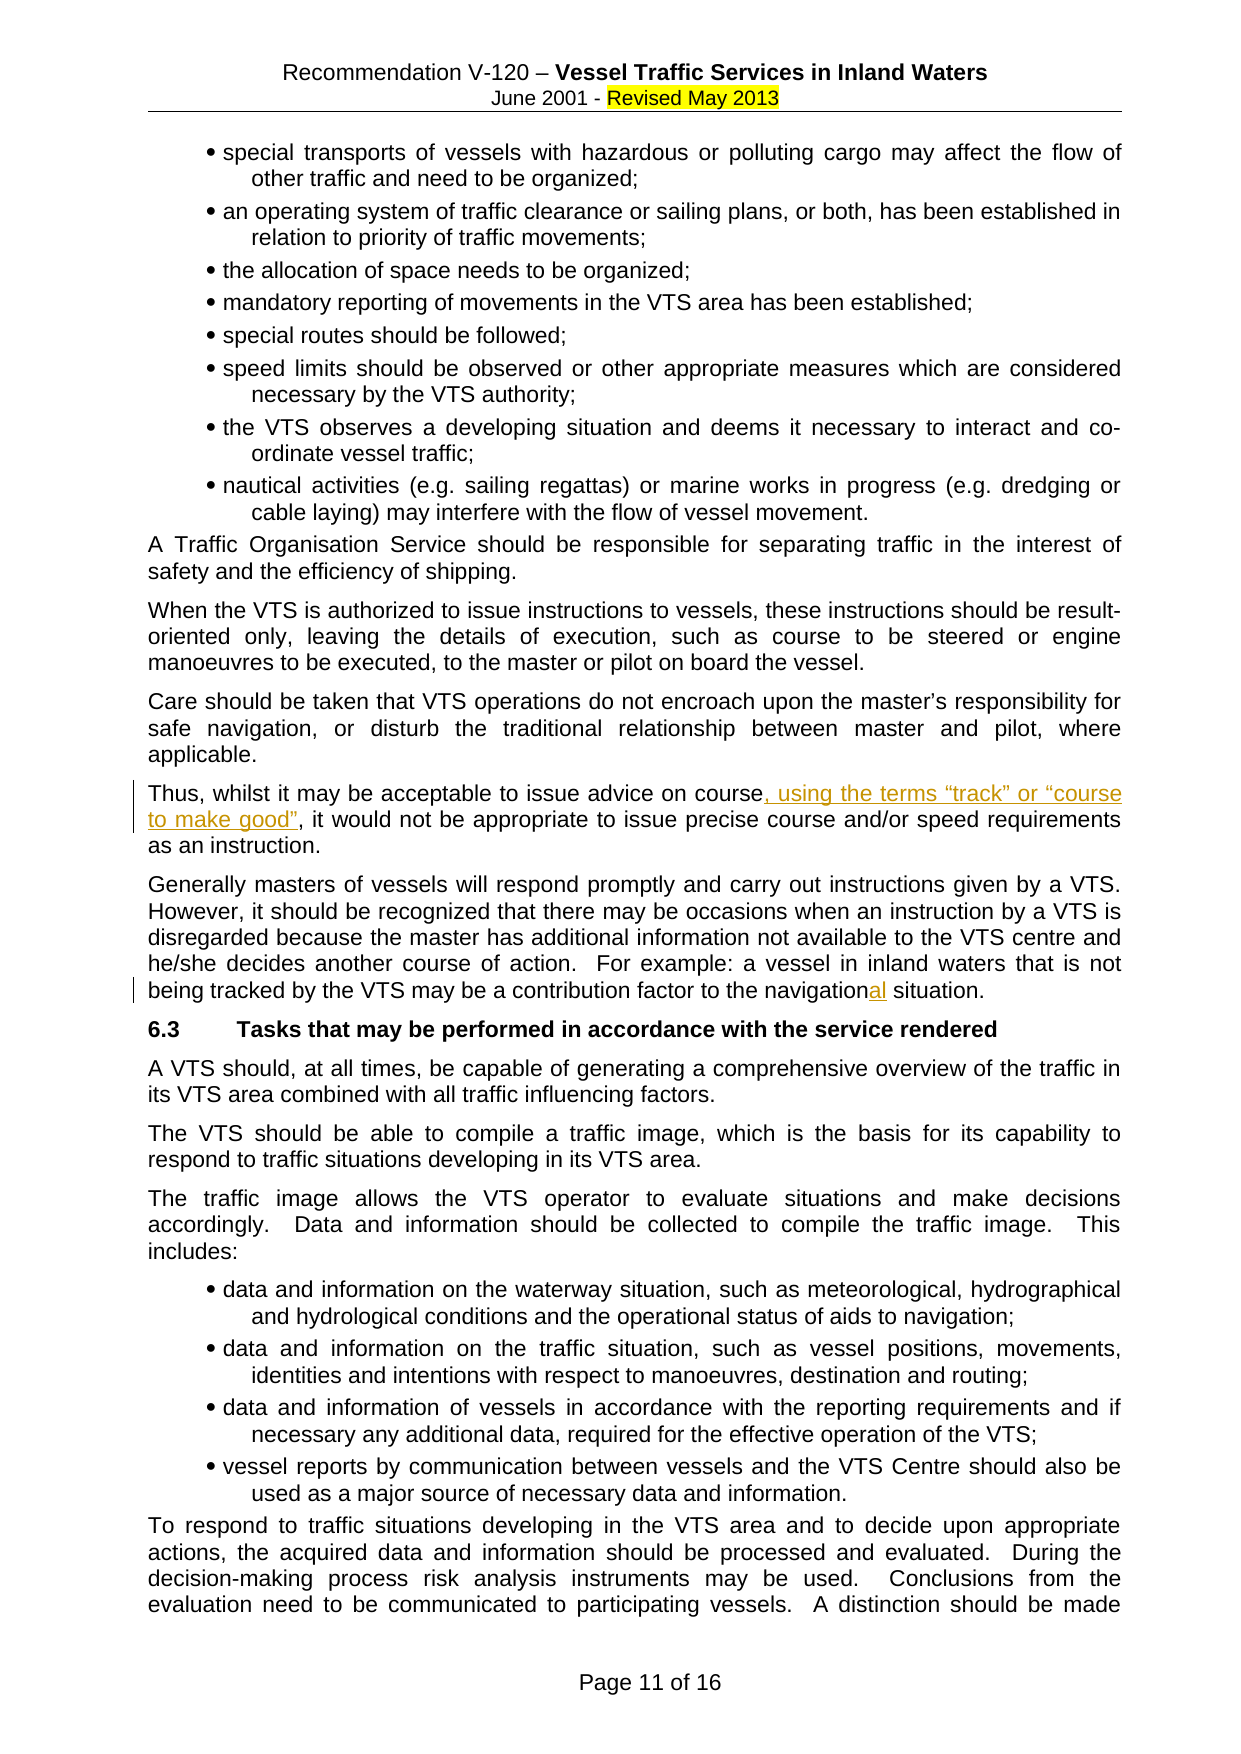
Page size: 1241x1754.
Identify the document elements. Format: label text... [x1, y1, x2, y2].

text special routes should be followed; [207, 322, 1122, 348]
text an operating system of traffic clearance or sailing plans, or both, has been established in relation to priority of traffic movements; [207, 198, 1122, 251]
text nautical activities (e.g. sailing regattas) or marine works in progress (e.g. dredging or cable laying) may interfere with the flow of vessel movement. [207, 472, 1122, 525]
text data and information of vessels in accordance with the reporting requirements and if necessary any additional data, required for the effective operation of the VTS; [207, 1394, 1122, 1447]
text A Traffic Organisation Service should be responsible for separating traffic in the interest of safety and the efficiency of shipping. [148, 531, 1122, 584]
text vessel reports by communication between vessels and the VTS Centre should also be used as a major source of necessary data and information. [207, 1453, 1122, 1506]
text the allocation of space needs to be organized; [207, 257, 1122, 283]
text data and information on the traffic situation, such as vessel positions, movements, identities and intentions with respect to manoeuvres, destination and routing; [207, 1335, 1122, 1388]
text Generally masters of vessels will respond promptly and carry out instructions given by a VTS. However, it should be recognized that there may be occasions when an instruction by a VTS is disregarded because the master has additional information not available to the VTS centre and he/she decides another course of action. For example: a vessel in inland waters that is not being tracked by the VTS may be a contribution factor to the navigation situation. [148, 871, 1122, 1003]
text A VTS should, at all times, be capable of generating a comprehensive overview of the traffic in its VTS area combined with all traffic influencing factors. [148, 1054, 1122, 1107]
text data and information on the waterway situation, such as meteorological, hydrographical and hydrological conditions and the operational status of aids to navigation; [207, 1276, 1122, 1329]
subtitle Tasks that may be performed in accordance with the service rendered [148, 1016, 1122, 1042]
text Care should be taken that VTS operations do not encroach upon the master’s responsibility for safe navigation, or disturb the traditional relationship between master and pilot, where applicable. [148, 688, 1122, 767]
text When the VTS is authorized to issue instructions to vessels, these instructions should be result-oriented only, leaving the details of execution, such as course to be steered or engine manoeuvres to be executed, to the master or pilot on board the vessel. [148, 597, 1122, 676]
text The traffic image allows the VTS operator to evaluate situations and make decisions accordingly. Data and information should be collected to compile the traffic image. This includes: [148, 1185, 1122, 1264]
text special transports of vessels with hazardous or polluting cargo may affect the flow of other traffic and need to be organized; [207, 139, 1122, 192]
text The VTS should be able to compile a traffic image, which is the basis for its capability to respond to traffic situations developing in its VTS area. [148, 1120, 1122, 1172]
text mandatory reporting of movements in the VTS area has been established; [207, 289, 1122, 316]
text Thus, whilst it may be acceptable to issue advice on course, it would not be appropriate to issue precise course and/or speed requirements as an instruction. [148, 780, 1122, 859]
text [148, 1512, 1122, 1618]
text speed limits should be observed or other appropriate measures which are considered necessary by the VTS authority; [207, 354, 1122, 407]
text the VTS observes a developing situation and deems it necessary to interact and co-ordinate vessel traffic; [207, 413, 1122, 466]
